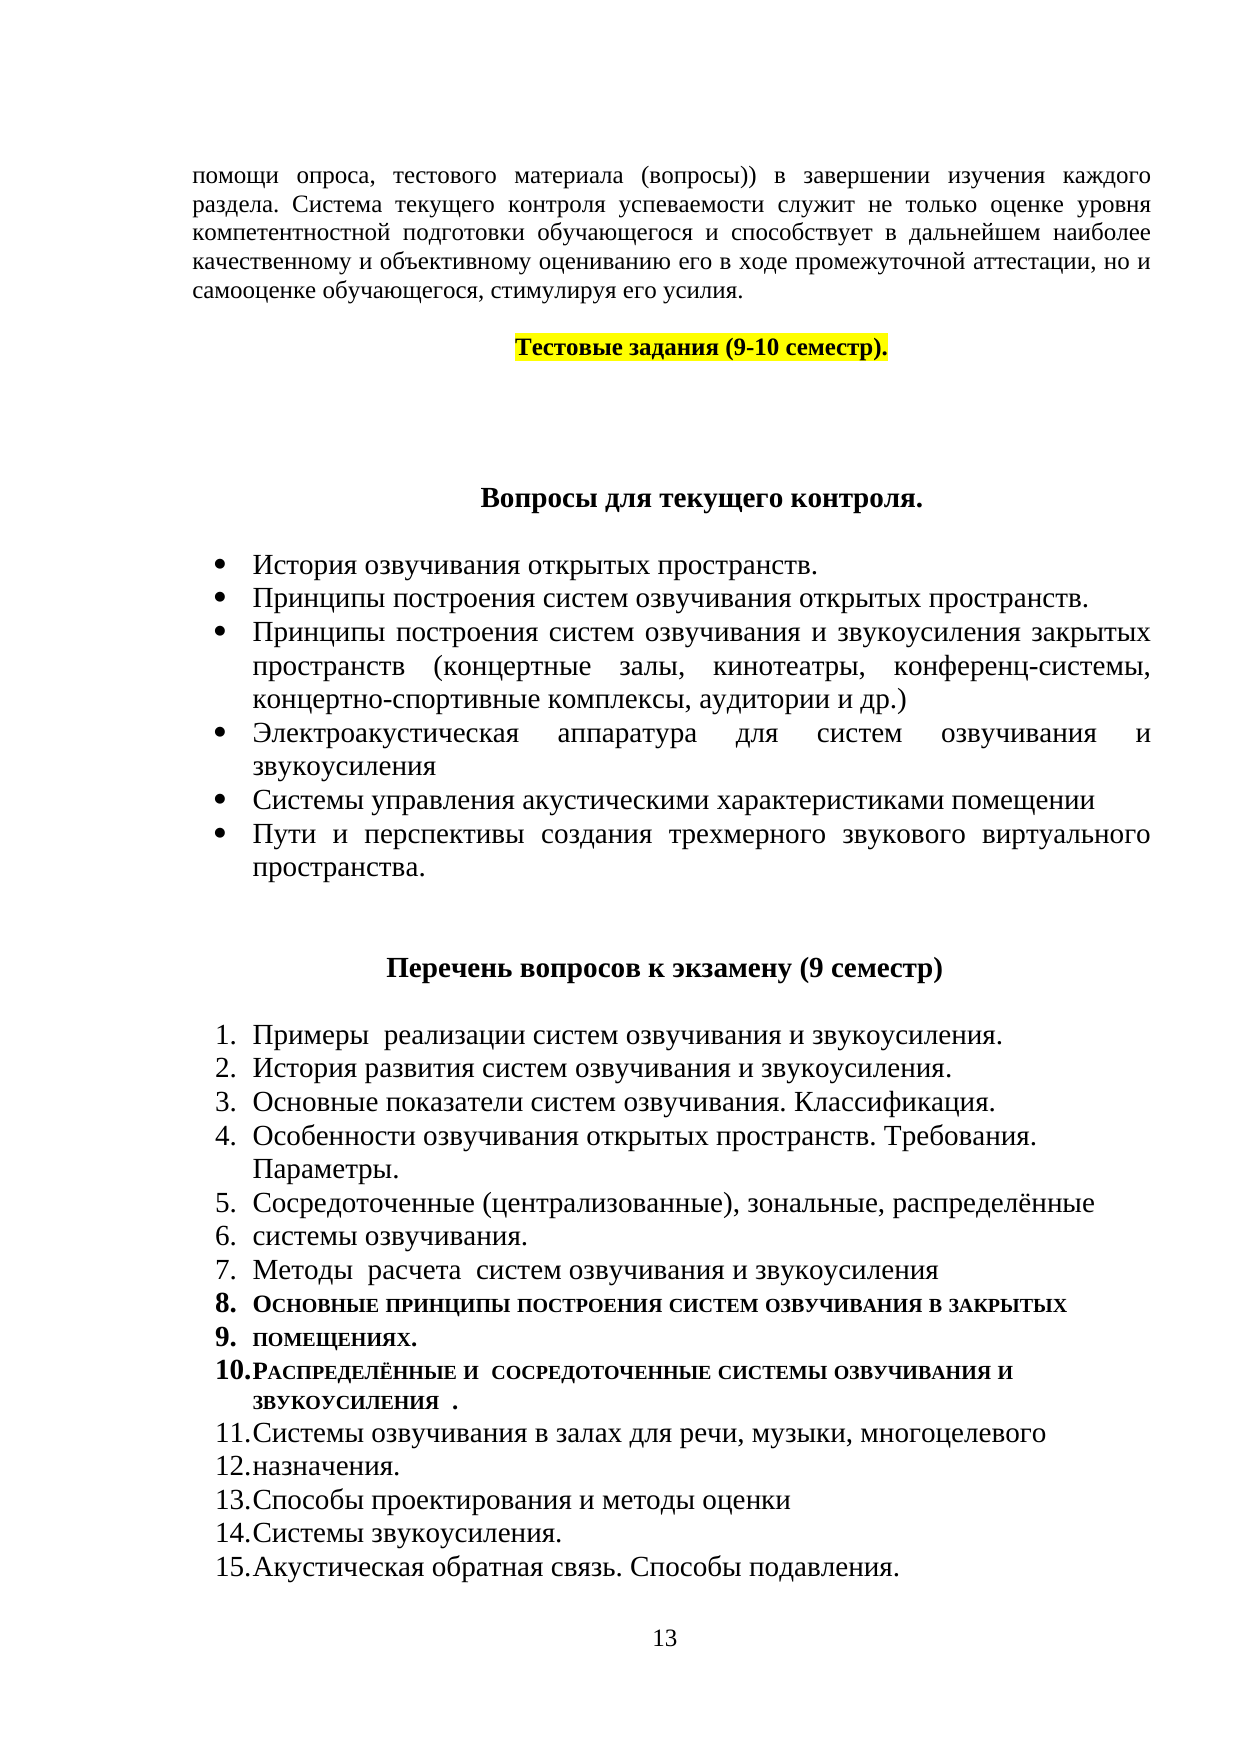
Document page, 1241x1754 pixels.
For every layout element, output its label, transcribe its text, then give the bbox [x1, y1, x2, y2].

list назначения. [215, 1448, 1152, 1482]
list системы озвучивания. [215, 1218, 1152, 1252]
list Сосредоточенные (централизованные), зональные, распределённые [215, 1185, 1152, 1218]
list Электроакустическая аппаратура для систем озвучивания и звукоусиления [215, 715, 1152, 782]
text Перечень вопросов к экзамену (9 семестр) [177, 950, 1152, 983]
text Вопросы для текущего контроля. [252, 480, 1152, 513]
list Распределённые и сосредоточенные системы озвучивания и звукоусиления . [215, 1352, 1152, 1415]
list Основные показатели систем озвучивания. Классификация. [215, 1084, 1152, 1118]
list Тестовые задания (9-10 семестр). [192, 332, 1152, 361]
list помещениях. [215, 1319, 1152, 1352]
list Пути и перспективы создания трехмерного звукового виртуального пространства. [215, 816, 1152, 883]
list Примеры реализации систем озвучивания и звукоусиления. [215, 1017, 1152, 1051]
list Особенности озвучивания открытых пространств. Требования. Параметры. [215, 1118, 1152, 1185]
list Принципы построения систем озвучивания открытых пространств. [215, 581, 1152, 614]
list Системы озвучивания в залах для речи, музыки, многоцелевого [215, 1415, 1152, 1448]
list История развития систем озвучивания и звукоусиления. [215, 1051, 1152, 1084]
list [192, 160, 1152, 304]
list Системы управления акустическими характеристиками помещении [215, 782, 1152, 816]
list История озвучивания открытых пространств. [215, 547, 1152, 581]
list Принципы построения систем озвучивания и звукоусиления закрытых пространств (концертные залы, кинотеатры, конференц-системы, концертно-спортивные комплексы, аудитории и др.) [215, 614, 1152, 715]
list Способы проектирования и методы оценки [215, 1482, 1152, 1515]
list Системы звукоусиления. [215, 1515, 1152, 1549]
list Методы расчета систем озвучивания и звукоусиления [215, 1252, 1152, 1285]
list Основные принципы построения систем озвучивания в закрытых [215, 1285, 1152, 1319]
list Акустическая обратная связь. Способы подавления. [215, 1549, 1152, 1582]
